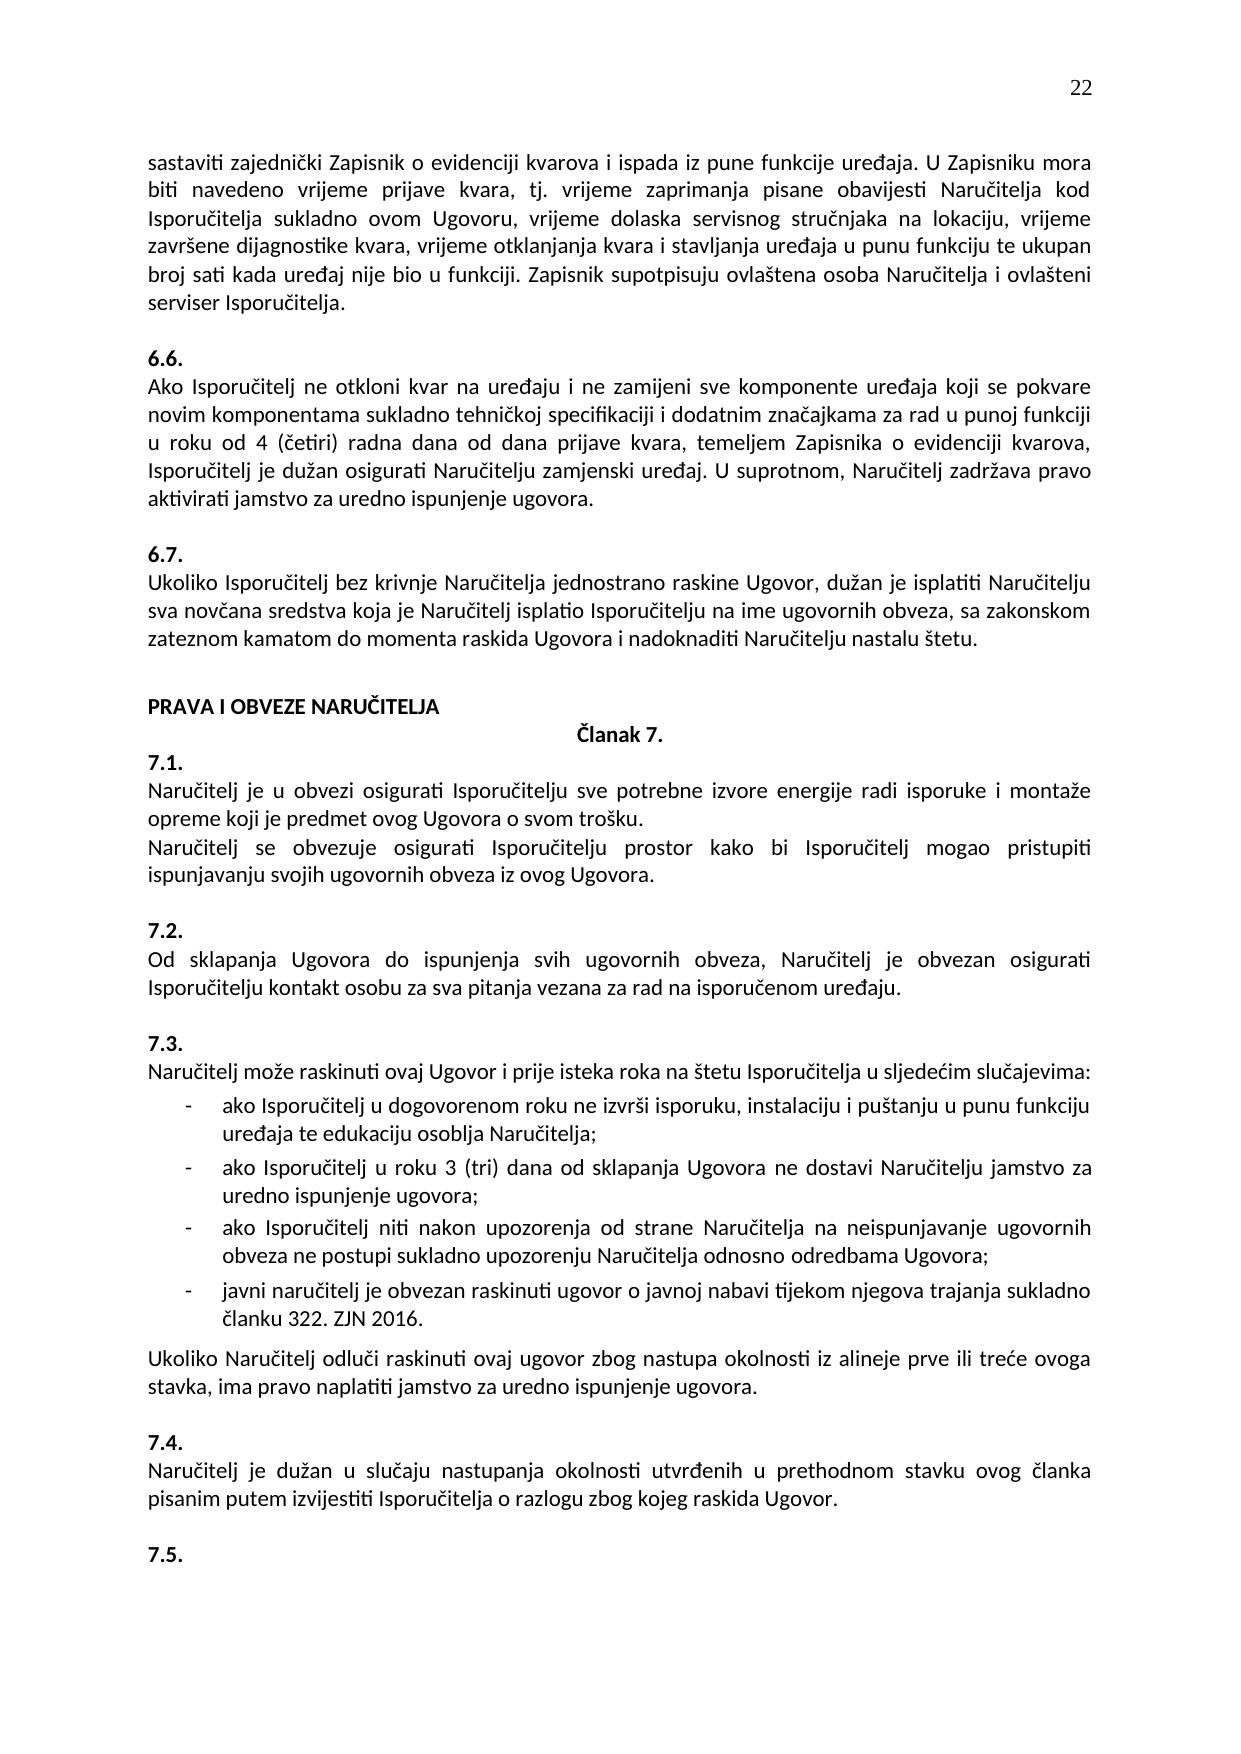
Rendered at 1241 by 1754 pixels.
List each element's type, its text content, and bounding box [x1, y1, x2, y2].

text Naručitelj je dužan u slučaju nastupanja okolnosti utvrđenih u prethodnom stavku ovog članka pisanim putem izvijestiti Isporučitelja o razlogu zbog kojeg raskida Ugovor. [148, 1456, 1093, 1512]
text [148, 148, 1093, 316]
list ako Isporučitelj u dogovorenom roku ne izvrši isporuku, instalaciju i puštanju u punu funkciju uređaja te edukaciju osoblja Naručitelja; [185, 1091, 1093, 1147]
text 7.5. [148, 1541, 1093, 1568]
text Od sklapanja Ugovora do ispunjenja svih ugovornih obveza, Naručitelj je obvezan osigurati Isporučitelju kontakt osobu za sva pitanja vezana za rad na isporučenom uređaju. [148, 945, 1093, 1001]
text 7.1. [148, 748, 1093, 777]
text PRAVA I OBVEZE NARUČITELJA [148, 692, 1093, 721]
text 6.7. [148, 540, 1093, 568]
text Naručitelj se obvezuje osigurati Isporučitelju prostor kako bi Isporučitelj mogao pristupiti ispunjavanju svojih ugovornih obveza iz ovog Ugovora. [148, 833, 1093, 889]
list ako Isporučitelj u roku 3 (tri) dana od sklapanja Ugovora ne dostavi Naručitelju jamstvo za uredno ispunjenje ugovora; [185, 1153, 1093, 1209]
text 7.2. [148, 917, 1093, 945]
list javni naručitelj je obvezan raskinuti ugovor o javnoj nabavi tijekom njegova trajanja sukladno članku 322. ZJN 2016. [185, 1276, 1093, 1332]
text Ako Isporučitelj ne otkloni kvar na uređaju i ne zamijeni sve komponente uređaja koji se pokvare novim komponentama sukladno tehničkoj specifikaciji i dodatnim značajkama za rad u punoj funkciji u roku od 4 (četiri) radna dana od dana prijave kvara, temeljem Zapisnika o evidenciji kvarova, Isporučitelj je dužan osigurati Naručitelju zamjenski uređaj. U suprotnom, Naručitelj zadržava pravo aktivirati jamstvo za uredno ispunjenje ugovora. [148, 372, 1093, 512]
text Naručitelj može raskinuti ovaj Ugovor i prije isteka roka na štetu Isporučitelja u sljedećim slučajevima: [148, 1057, 1093, 1085]
text Naručitelj je u obvezi osigurati Isporučitelju sve potrebne izvore energije radi isporuke i montaže opreme koji je predmet ovog Ugovora o svom trošku. [148, 777, 1093, 833]
text 6.6. [148, 344, 1093, 372]
text Članak 7. [148, 721, 1093, 748]
text 7.4. [148, 1428, 1093, 1456]
text 7.3. [148, 1029, 1093, 1057]
list ako Isporučitelj niti nakon upozorenja od strane Naručitelja na neispunjavanje ugovornih obveza ne postupi sukladno upozorenju Naručitelja odnosno odredbama Ugovora; [185, 1213, 1093, 1269]
text Ukoliko Isporučitelj bez krivnje Naručitelja jednostrano raskine Ugovor, dužan je isplatiti Naručitelju sva novčana sredstva koja je Naručitelj isplatio Isporučitelju na ime ugovornih obveza, sa zakonskom zateznom kamatom do momenta raskida Ugovora i nadoknaditi Naručitelju nastalu štetu. [148, 568, 1093, 652]
text Ukoliko Naručitelj odluči raskinuti ovaj ugovor zbog nastupa okolnosti iz alineje prve ili treće ovoga stavka, ima pravo naplatiti jamstvo za uredno ispunjenje ugovora. [148, 1344, 1093, 1400]
